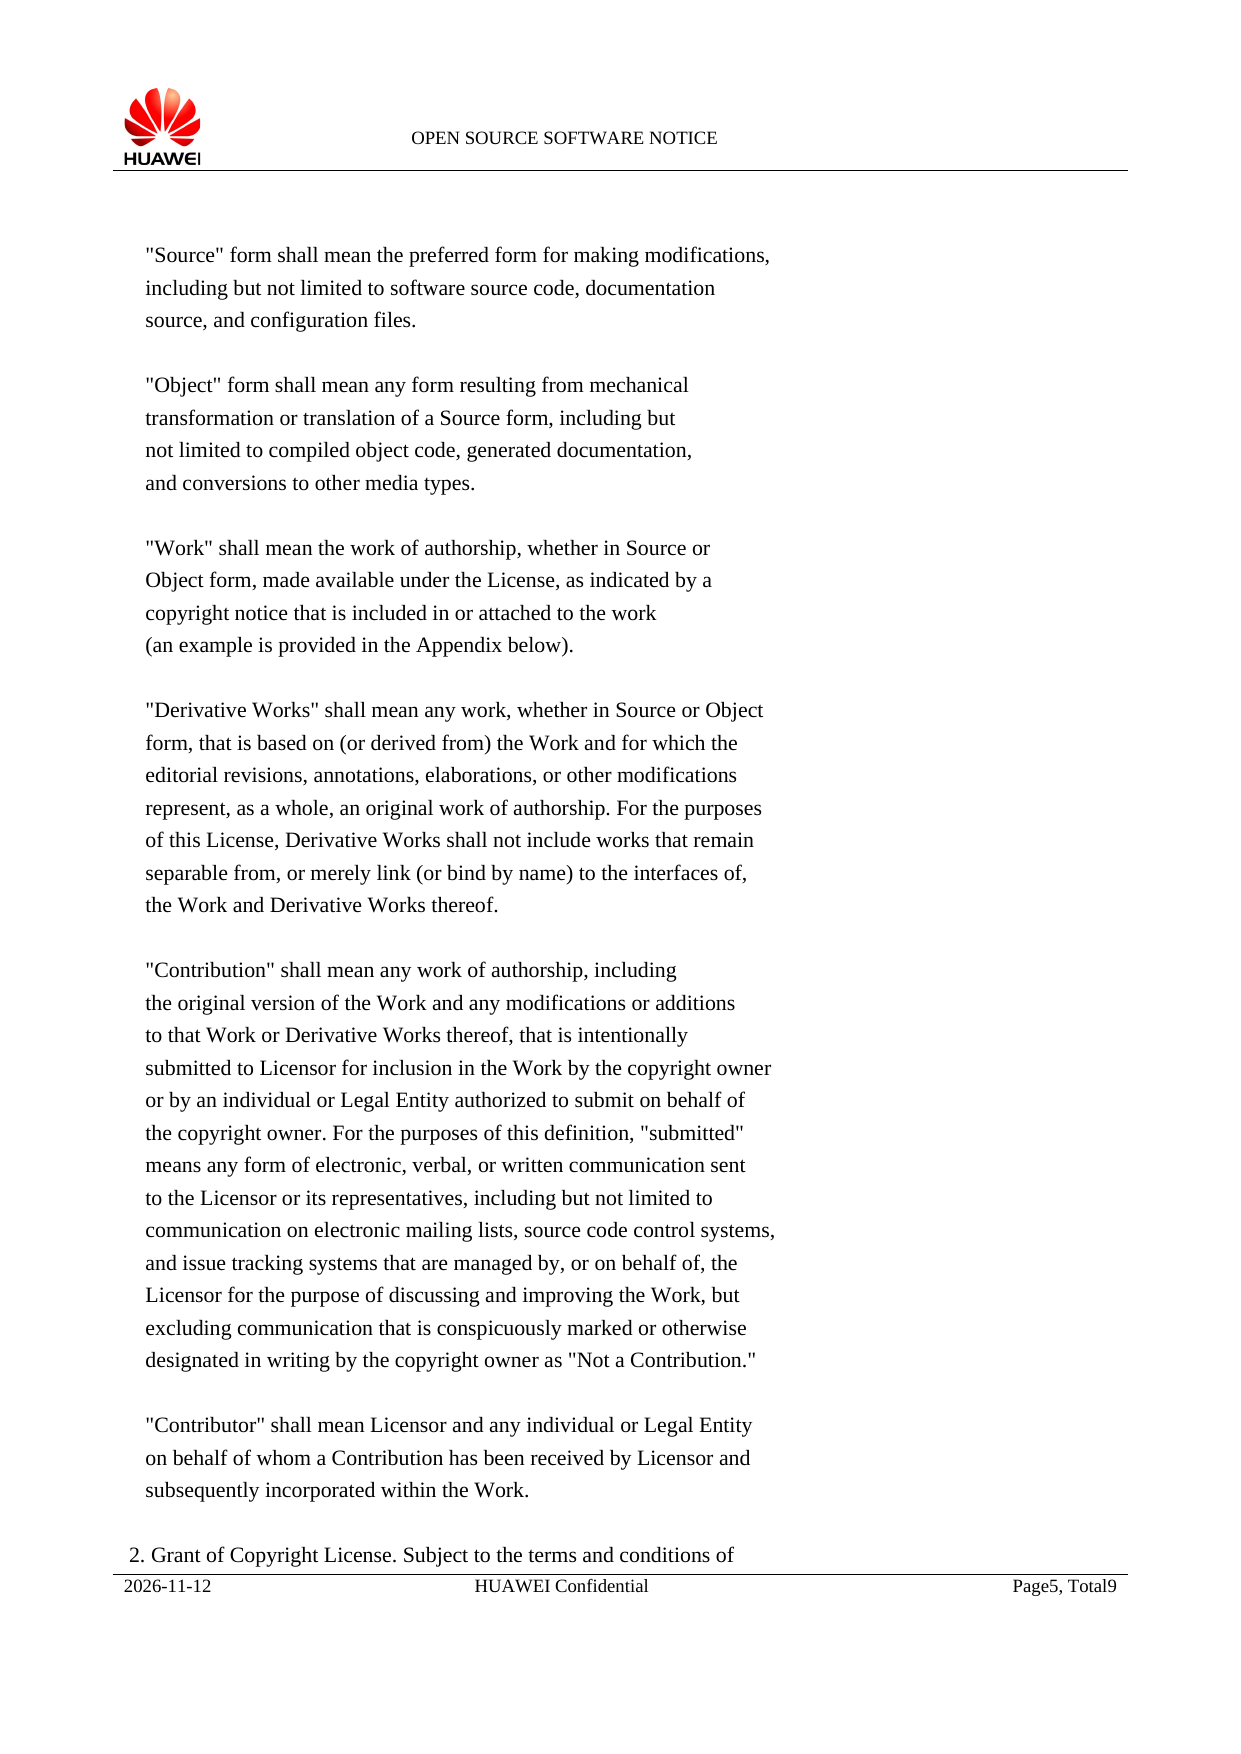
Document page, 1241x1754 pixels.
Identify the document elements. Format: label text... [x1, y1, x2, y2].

picture [124, 88, 201, 165]
